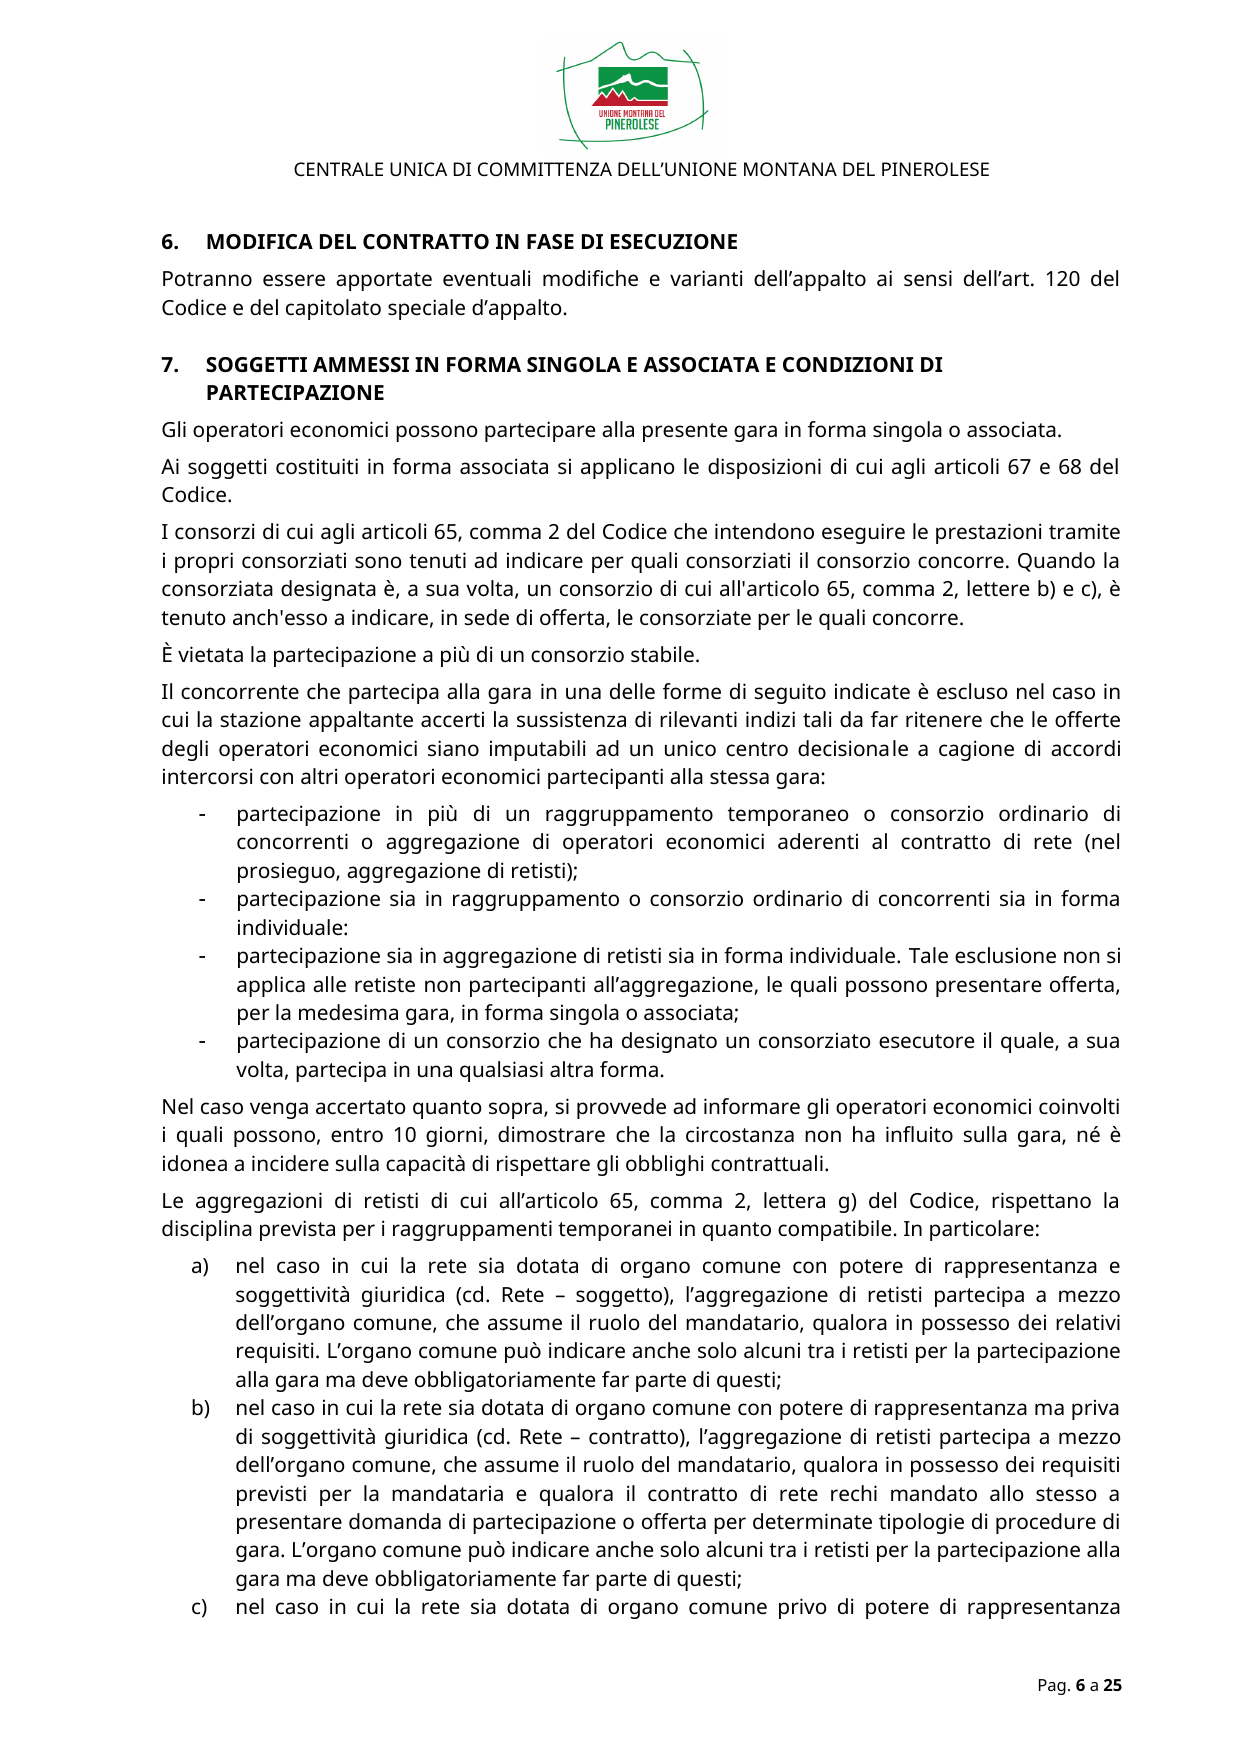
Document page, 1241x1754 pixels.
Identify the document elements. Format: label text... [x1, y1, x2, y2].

list partecipazione di un consorzio che ha designato un consorziato esecutore il quale, a sua volta, partecipa in una qualsiasi altra forma. [199, 1027, 1122, 1083]
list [191, 1592, 1122, 1621]
list nel caso in cui la rete sia dotata di organo comune con potere di rappresentanza ma priva di soggettività giuridica (cd. Rete – contratto), l’aggregazione di retisti partecipa a mezzo dell’organo comune, che assume il ruolo del mandatario, qualora in possesso dei requisiti previsti per la mandataria e qualora il contratto di rete rechi mandato allo stesso a presentare domanda di partecipazione o offerta per determinate tipologie di procedure di gara. L’organo comune può indicare anche solo alcuni tra i retisti per la partecipazione alla gara ma deve obbligatoriamente far parte di questi; [191, 1393, 1122, 1592]
text Potranno essere apportate eventuali modifiche e varianti dell’appalto ai sensi dell’art. 120 del Codice e del capitolato speciale d’appalto. [161, 264, 1122, 321]
text Nel caso venga accertato quanto sopra, si provvede ad informare gli operatori economici coinvolti i quali possono, entro 10 giorni, dimostrare che la circostanza non ha influito sulla gara, né è idonea a incidere sulla capacità di rispettare gli obblighi contrattuali. [161, 1092, 1122, 1177]
list nel caso in cui la rete sia dotata di organo comune con potere di rappresentanza e soggettività giuridica (cd. Rete – soggetto), l’aggregazione di retisti partecipa a mezzo dell’organo comune, che assume il ruolo del mandatario, qualora in possesso dei relativi requisiti. L’organo comune può indicare anche solo alcuni tra i retisti per la partecipazione alla gara ma deve obbligatoriamente far parte di questi; [191, 1251, 1122, 1393]
subtitle MODIFICA DEL CONTRATTO IN FASE DI ESECUZIONE [161, 227, 1122, 256]
text Ai soggetti costituiti in forma associata si applicano le disposizioni di cui agli articoli 67 e 68 del Codice. [161, 452, 1122, 509]
text Gli operatori economici possono partecipare alla presente gara in forma singola o associata. [161, 415, 1122, 443]
text Il concorrente che partecipa alla gara in una delle forme di seguito indicate è escluso nel caso in cui la stazione appaltante accerti la sussistenza di rilevanti indizi tali da far ritenere che le offerte degli operatori economici siano imputabili ad un unico centro decisionale a cagione di accordi intercorsi con altri operatori economici partecipanti alla stessa gara: [161, 677, 1122, 791]
text È vietata la partecipazione a più di un consorzio stabile. [161, 640, 1122, 668]
list SOGGETTI AMMESSI IN FORMA SINGOLA E ASSOCIATA E CONDIZIONI DI PARTECIPAZIONE [161, 350, 1122, 407]
list partecipazione in più di un raggruppamento temporaneo o consorzio ordinario di concorrenti o aggregazione di operatori economici aderenti al contratto di rete (nel prosieguo, aggregazione di retisti); [199, 799, 1122, 884]
text Le aggregazioni di retisti di cui all’articolo 65, comma 2, lettera g) del Codice, rispettano la disciplina prevista per i raggruppamenti temporanei in quanto compatibile. In particolare: [161, 1186, 1122, 1243]
list partecipazione sia in raggruppamento o consorzio ordinario di concorrenti sia in forma individuale: [199, 884, 1122, 941]
list partecipazione sia in aggregazione di retisti sia in forma individuale. Tale esclusione non si applica alle retiste non partecipanti all’aggregazione, le quali possono presentare offerta, per la medesima gara, in forma singola o associata; [199, 941, 1122, 1027]
text I consorzi di cui agli articoli 65, comma 2 del Codice che intendono eseguire le prestazioni tramite i propri consorziati sono tenuti ad indicare per quali consorziati il consorzio concorre. Quando la consorziata designata è, a sua volta, un consorzio di cui all'articolo 65, comma 2, lettere b) e c), è tenuto anch'esso a indicare, in sede di offerta, le consorziate per le quali concorre. [161, 517, 1122, 631]
